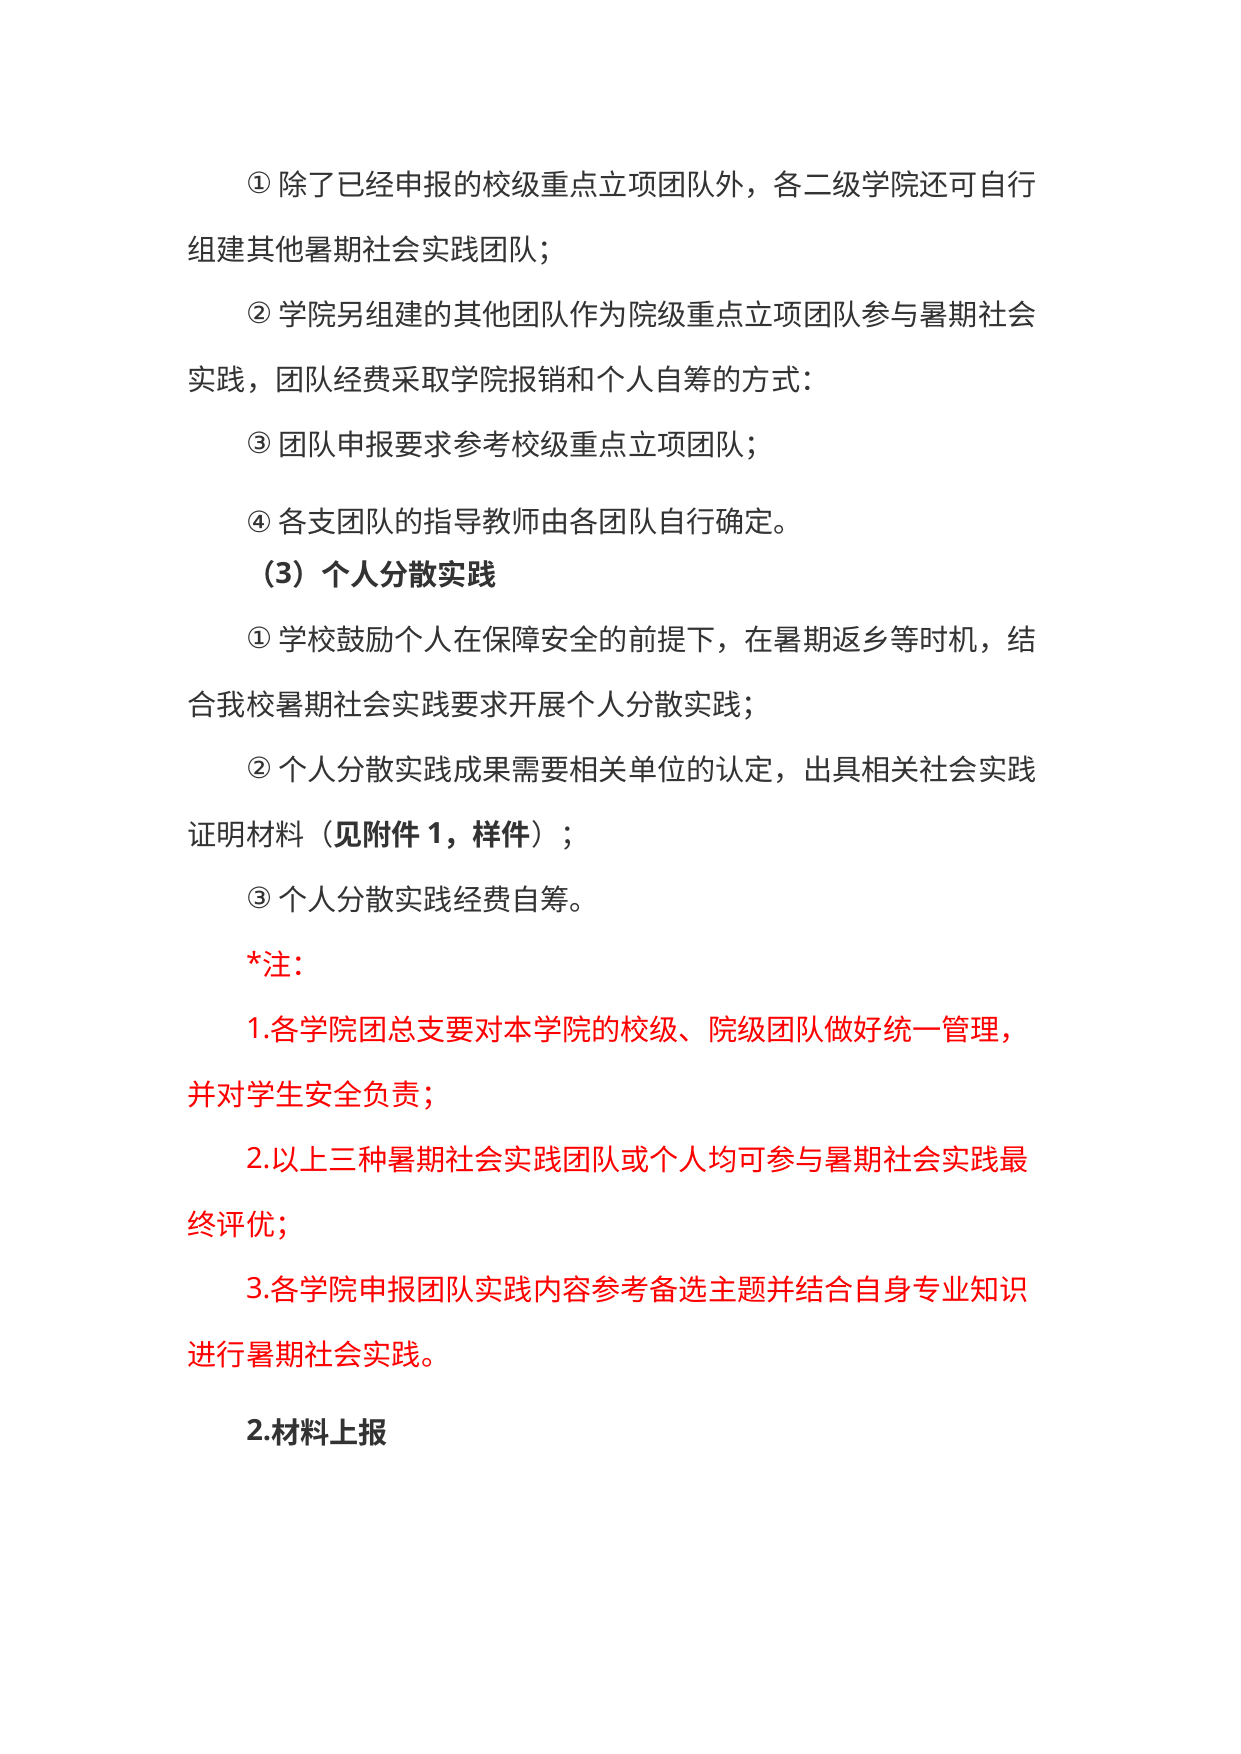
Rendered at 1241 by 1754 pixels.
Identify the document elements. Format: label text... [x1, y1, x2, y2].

text 2.材料上报 [187, 1409, 1053, 1474]
text 2.以上三种暑期社会实践团队或个人均可参与暑期社会实践最终评优； [187, 1137, 1053, 1267]
text ③团队申报要求参考校级重点立项团队； [187, 422, 1053, 487]
text ①除了已经申报的校级重点立项团队外，各二级学院还可自行组建其他暑期社会实践团队； [187, 162, 1053, 292]
text ③个人分散实践经费自筹。 [187, 877, 1053, 942]
text *注： [187, 942, 1053, 1007]
text ②个人分散实践成果需要相关单位的认定，出具相关社会实践证明材料（见附件1，样件）； [187, 747, 1053, 877]
text ②学院另组建的其他团队作为院级重点立项团队参与暑期社会实践，团队经费采取学院报销和个人自筹的方式： [187, 292, 1053, 422]
text （3）个人分散实践 [187, 552, 1053, 617]
text ①学校鼓励个人在保障安全的前提下，在暑期返乡等时机，结合我校暑期社会实践要求开展个人分散实践； [187, 617, 1053, 747]
text ④各支团队的指导教师由各团队自行确定。 [187, 487, 1053, 552]
text 3.各学院申报团队实践内容参考备选主题并结合自身专业知识进行暑期社会实践。 [187, 1267, 1053, 1397]
text 1.各学院团总支要对本学院的校级、院级团队做好统一管理，并对学生安全负责； [187, 1007, 1053, 1137]
